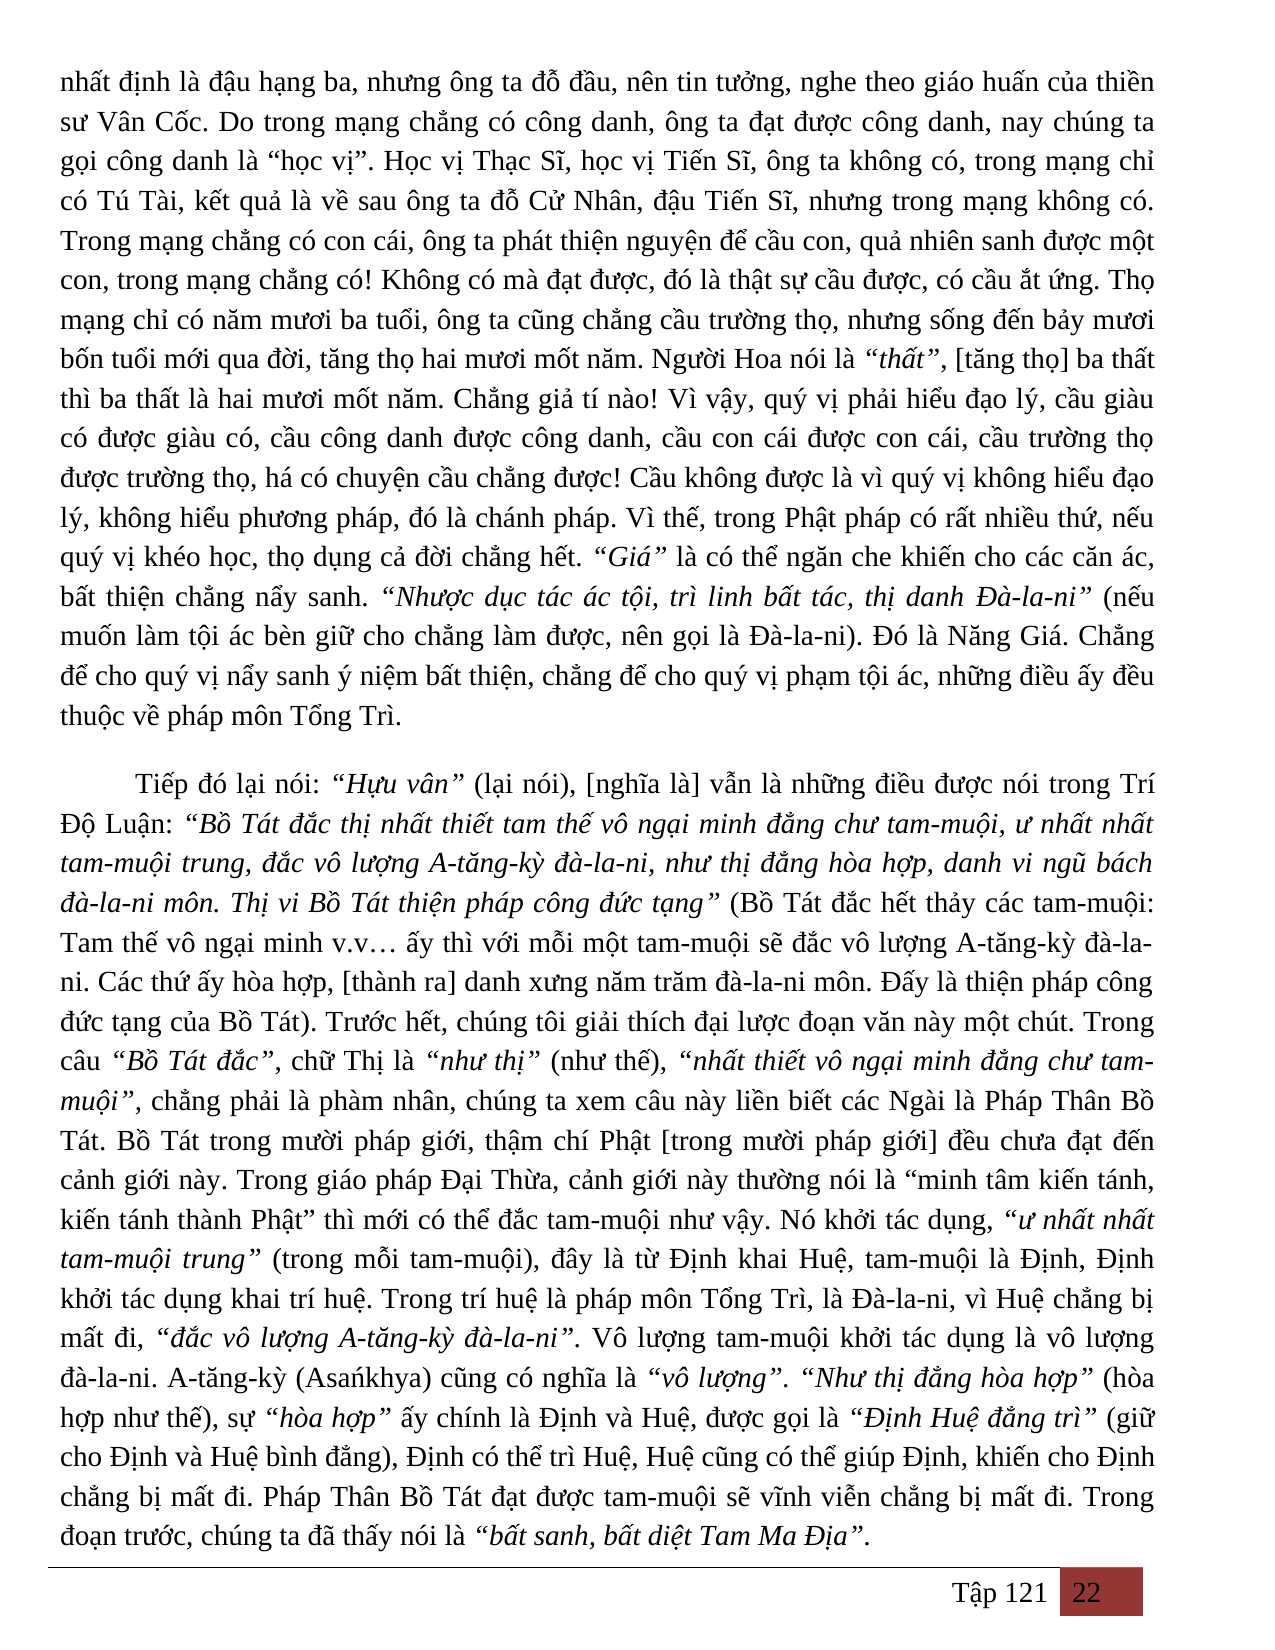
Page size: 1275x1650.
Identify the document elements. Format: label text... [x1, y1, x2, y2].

text Tiếp đó lại nói: “Hựu vân” (lại nói), [nghĩa là] vẫn là những điều được nói trong Trí Độ Luận: “Bồ Tát đắc thị nhất thiết tam thế vô ngại minh đẳng chư tam-muội, ư nhất nhất tam-muội trung, đắc vô lượng A-tăng-kỳ đà-la-ni, như thị đẳng hòa hợp, danh vi ngũ bách đà-la-ni môn. Thị vi Bồ Tát thiện pháp công đức tạng” (Bồ Tát đắc hết thảy các tam-muội: Tam thế vô ngại minh v.v… ấy thì với mỗi một tam-muội sẽ đắc vô lượng A-tăng-kỳ đà-la-ni. Các thứ ấy hòa hợp, [thành ra] danh xưng năm trăm đà-la-ni môn. Ðấy là thiện pháp công đức tạng của Bồ Tát). Trước hết, chúng tôi giải thích đại lược đoạn văn này một chút. Trong câu “Bồ Tát đắc”, chữ Thị là “như thị” (như thế), “nhất thiết vô ngại minh đẳng chư tam-muội”, chẳng phải là phàm nhân, chúng ta xem câu này liền biết các Ngài là Pháp Thân Bồ Tát. Bồ Tát trong mười pháp giới, thậm chí Phật [trong mười pháp giới] đều chưa đạt đến cảnh giới này. Trong giáo pháp Đại Thừa, cảnh giới này thường nói là “minh tâm kiến tánh, kiến tánh thành Phật” thì mới có thể đắc tam-muội như vậy. Nó khởi tác dụng, “ư nhất nhất tam-muội trung” (trong mỗi tam-muội), đây là từ Định khai Huệ, tam-muội là Định, Định khởi tác dụng khai trí huệ. Trong trí huệ là pháp môn Tổng Trì, là Đà-la-ni, vì Huệ chẳng bị mất đi, “đắc vô lượng A-tăng-kỳ đà-la-ni”. Vô lượng tam-muội khởi tác dụng là vô lượng đà-la-ni. A-tăng-kỳ (Asańkhya) cũng có nghĩa là “vô lượng”. “Như thị đẳng hòa hợp” (hòa hợp như thế), sự “hòa hợp” ấy chính là Định và Huệ, được gọi là “Định Huệ đẳng trì” (giữ cho Định và Huệ bình đẳng), Định có thể trì Huệ, Huệ cũng có thể giúp Định, khiến cho Định chẳng bị mất đi. Pháp Thân Bồ Tát đạt được tam-muội sẽ vĩnh viễn chẳng bị mất đi. Trong đoạn trước, chúng ta đã thấy nói là “bất sanh, bất diệt Tam Ma Địa”. [60, 762, 1155, 1554]
